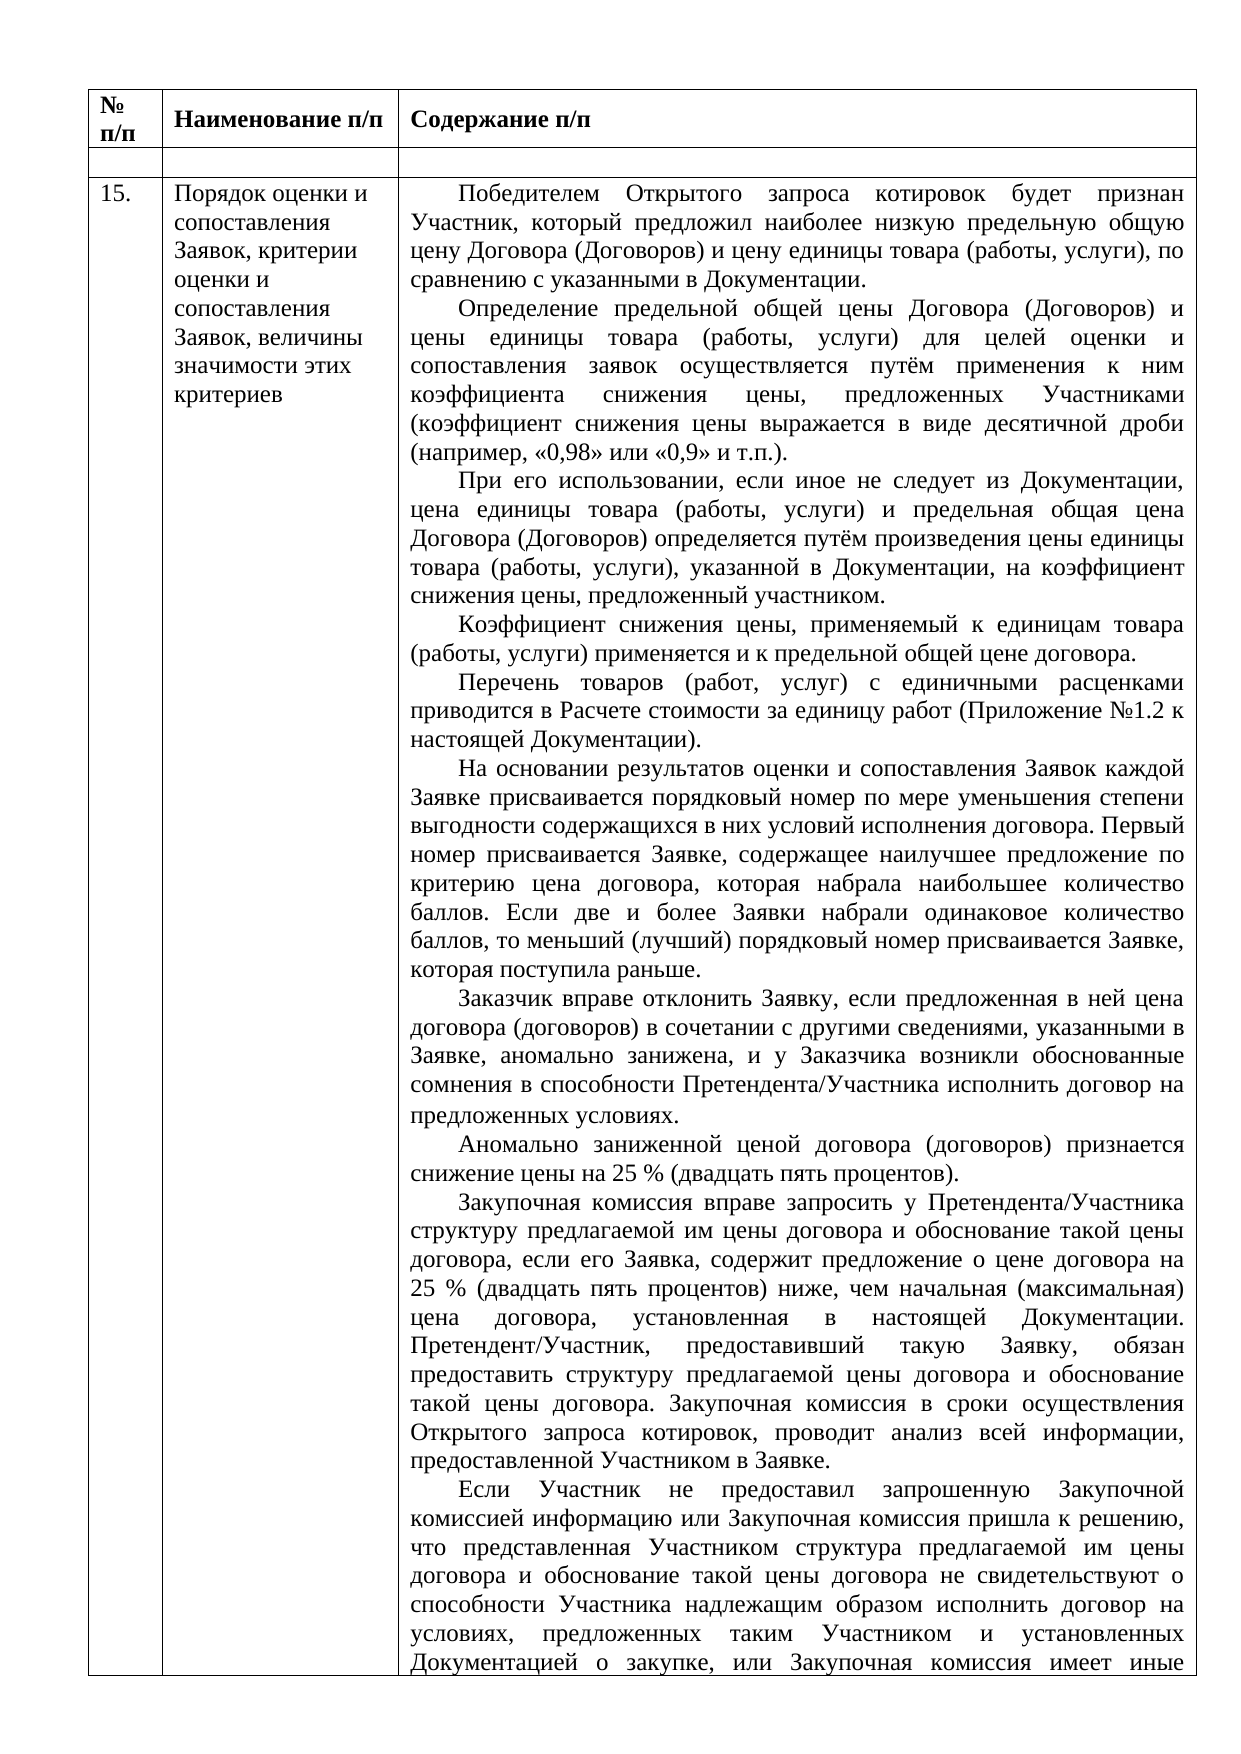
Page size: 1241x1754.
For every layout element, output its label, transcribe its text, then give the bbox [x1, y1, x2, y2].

table_header Наименование п/п [163, 90, 398, 147]
table_header Содержание п/п [399, 90, 1196, 147]
table_header № п/п [89, 90, 162, 147]
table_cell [399, 178, 1196, 1675]
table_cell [163, 178, 398, 1675]
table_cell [399, 148, 1196, 177]
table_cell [163, 148, 398, 177]
table_cell [89, 148, 162, 177]
table_cell [89, 178, 162, 1675]
